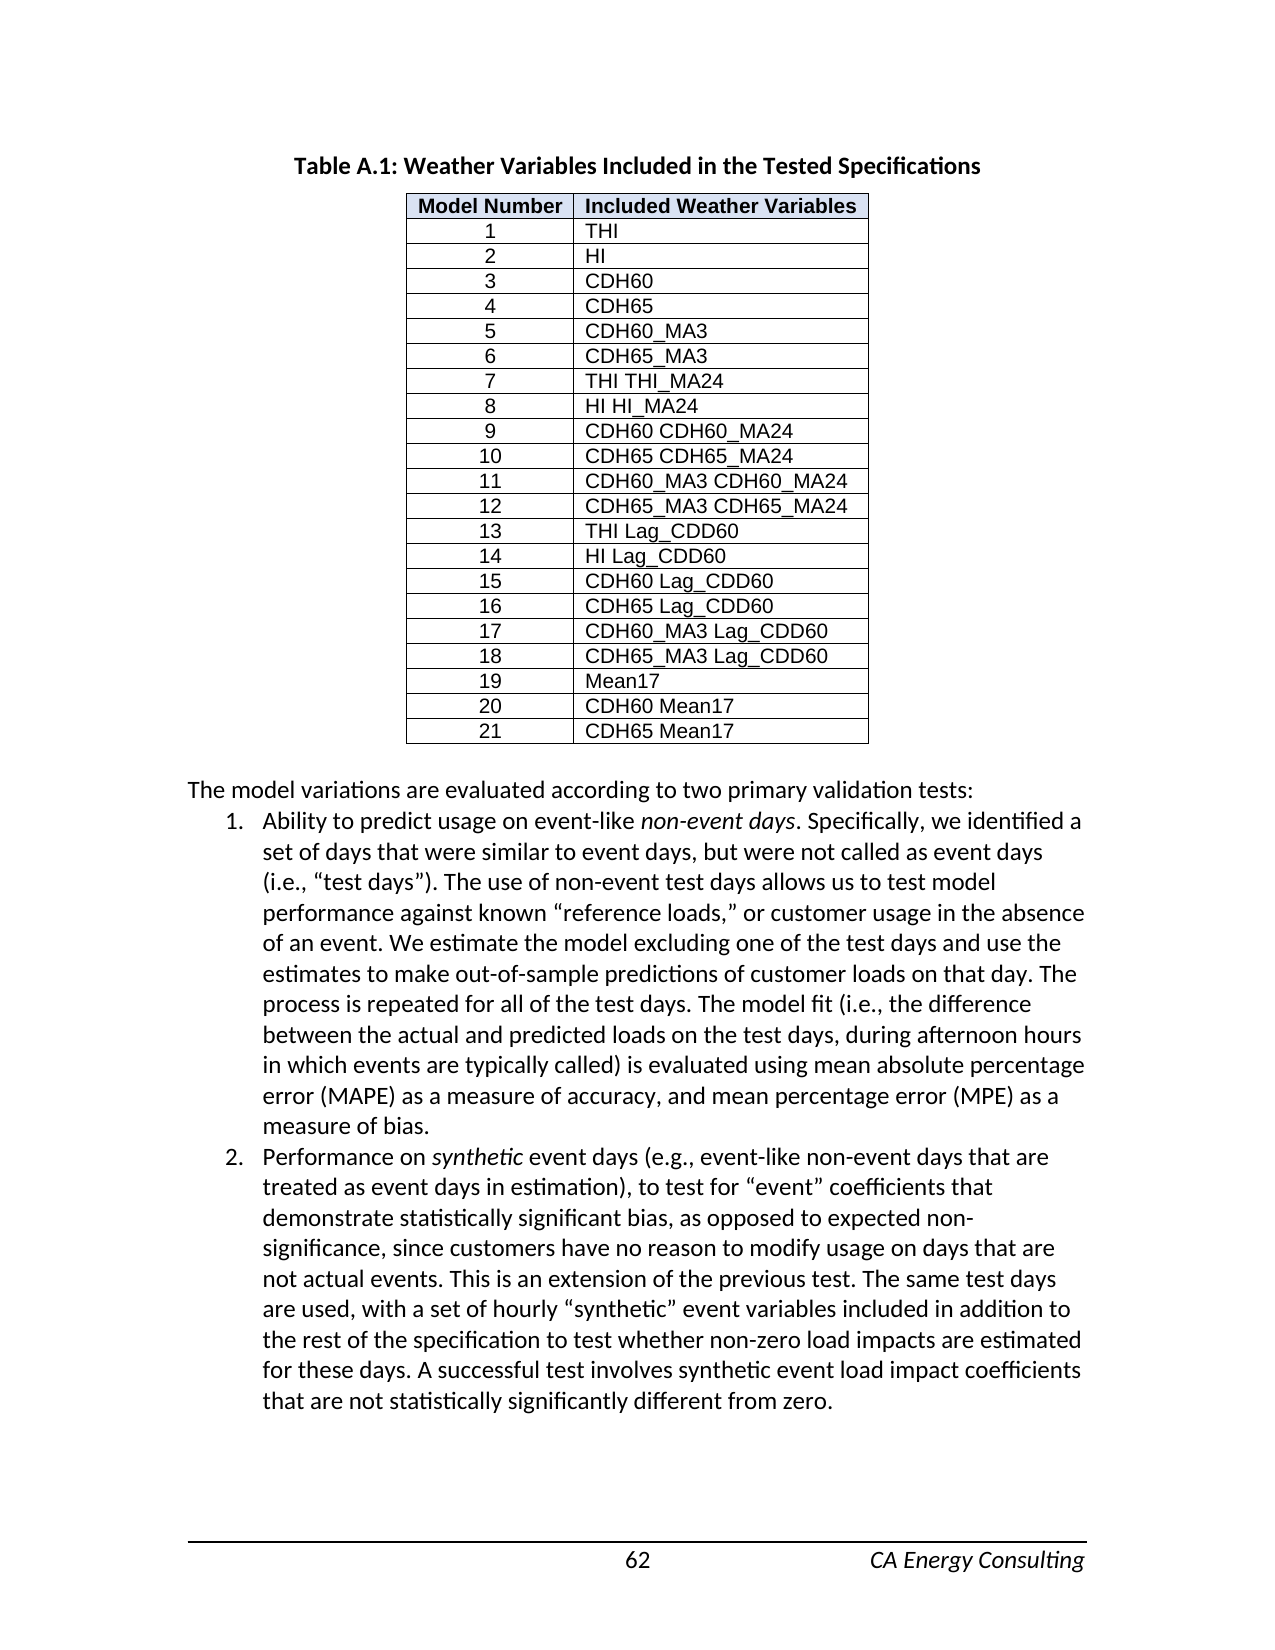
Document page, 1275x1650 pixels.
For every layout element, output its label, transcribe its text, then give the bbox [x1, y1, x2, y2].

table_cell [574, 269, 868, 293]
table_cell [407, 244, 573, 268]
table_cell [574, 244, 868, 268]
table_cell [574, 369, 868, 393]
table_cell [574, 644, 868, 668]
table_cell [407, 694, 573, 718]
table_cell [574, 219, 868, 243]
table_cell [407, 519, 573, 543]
list Ability to predict usage on event-like non-event days. Specifically, we identified a set of days that were similar to event days, but were not called as event days (i.e., “test days”). The use of non-event test days allows us to test model performance against known “reference loads,” or customer usage in the absence of an event. We estimate the model excluding one of the test days and use the estimates to make out-of-sample predictions of customer loads on that day. The process is repeated for all of the test days. The model fit (i.e., the difference between the actual and predicted loads on the test days, during afternoon hours in which events are typically called) is evaluated using mean absolute percentage error (MAPE) as a measure of accuracy, and mean percentage error (MPE) as a measure of bias. [225, 805, 1087, 1141]
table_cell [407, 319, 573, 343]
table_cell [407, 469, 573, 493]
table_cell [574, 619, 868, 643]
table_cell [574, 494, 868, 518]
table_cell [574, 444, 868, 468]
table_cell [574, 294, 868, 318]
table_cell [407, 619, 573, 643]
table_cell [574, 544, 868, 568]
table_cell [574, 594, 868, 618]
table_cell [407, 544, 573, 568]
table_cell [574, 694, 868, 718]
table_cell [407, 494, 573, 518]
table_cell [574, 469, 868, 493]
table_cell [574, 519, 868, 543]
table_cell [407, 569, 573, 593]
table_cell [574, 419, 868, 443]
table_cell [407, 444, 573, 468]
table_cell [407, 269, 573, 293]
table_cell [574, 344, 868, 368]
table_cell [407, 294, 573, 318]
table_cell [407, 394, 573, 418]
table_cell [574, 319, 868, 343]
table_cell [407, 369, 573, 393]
text Table A.1: Weather Variables Included in the Tested Specifications [187, 150, 1087, 181]
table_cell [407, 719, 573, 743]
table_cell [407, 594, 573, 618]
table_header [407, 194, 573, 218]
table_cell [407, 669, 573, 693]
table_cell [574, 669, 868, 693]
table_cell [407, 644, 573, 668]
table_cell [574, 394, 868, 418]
list Performance on synthetic event days (e.g., event-like non-event days that are treated as event days in estimation), to test for “event” coefficients that demonstrate statistically significant bias, as opposed to expected non-significance, since customers have no reason to modify usage on days that are not actual events. This is an extension of the previous test. The same test days are used, with a set of hourly “synthetic” event variables included in addition to the rest of the specification to test whether non-zero load impacts are estimated for these days. A successful test involves synthetic event load impact coefficients that are not statistically significantly different from zero. [225, 1141, 1087, 1416]
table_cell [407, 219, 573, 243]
text The model variations are evaluated according to two primary validation tests: [187, 774, 1087, 805]
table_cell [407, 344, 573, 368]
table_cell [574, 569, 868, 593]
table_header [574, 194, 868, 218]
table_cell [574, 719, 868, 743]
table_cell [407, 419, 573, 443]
